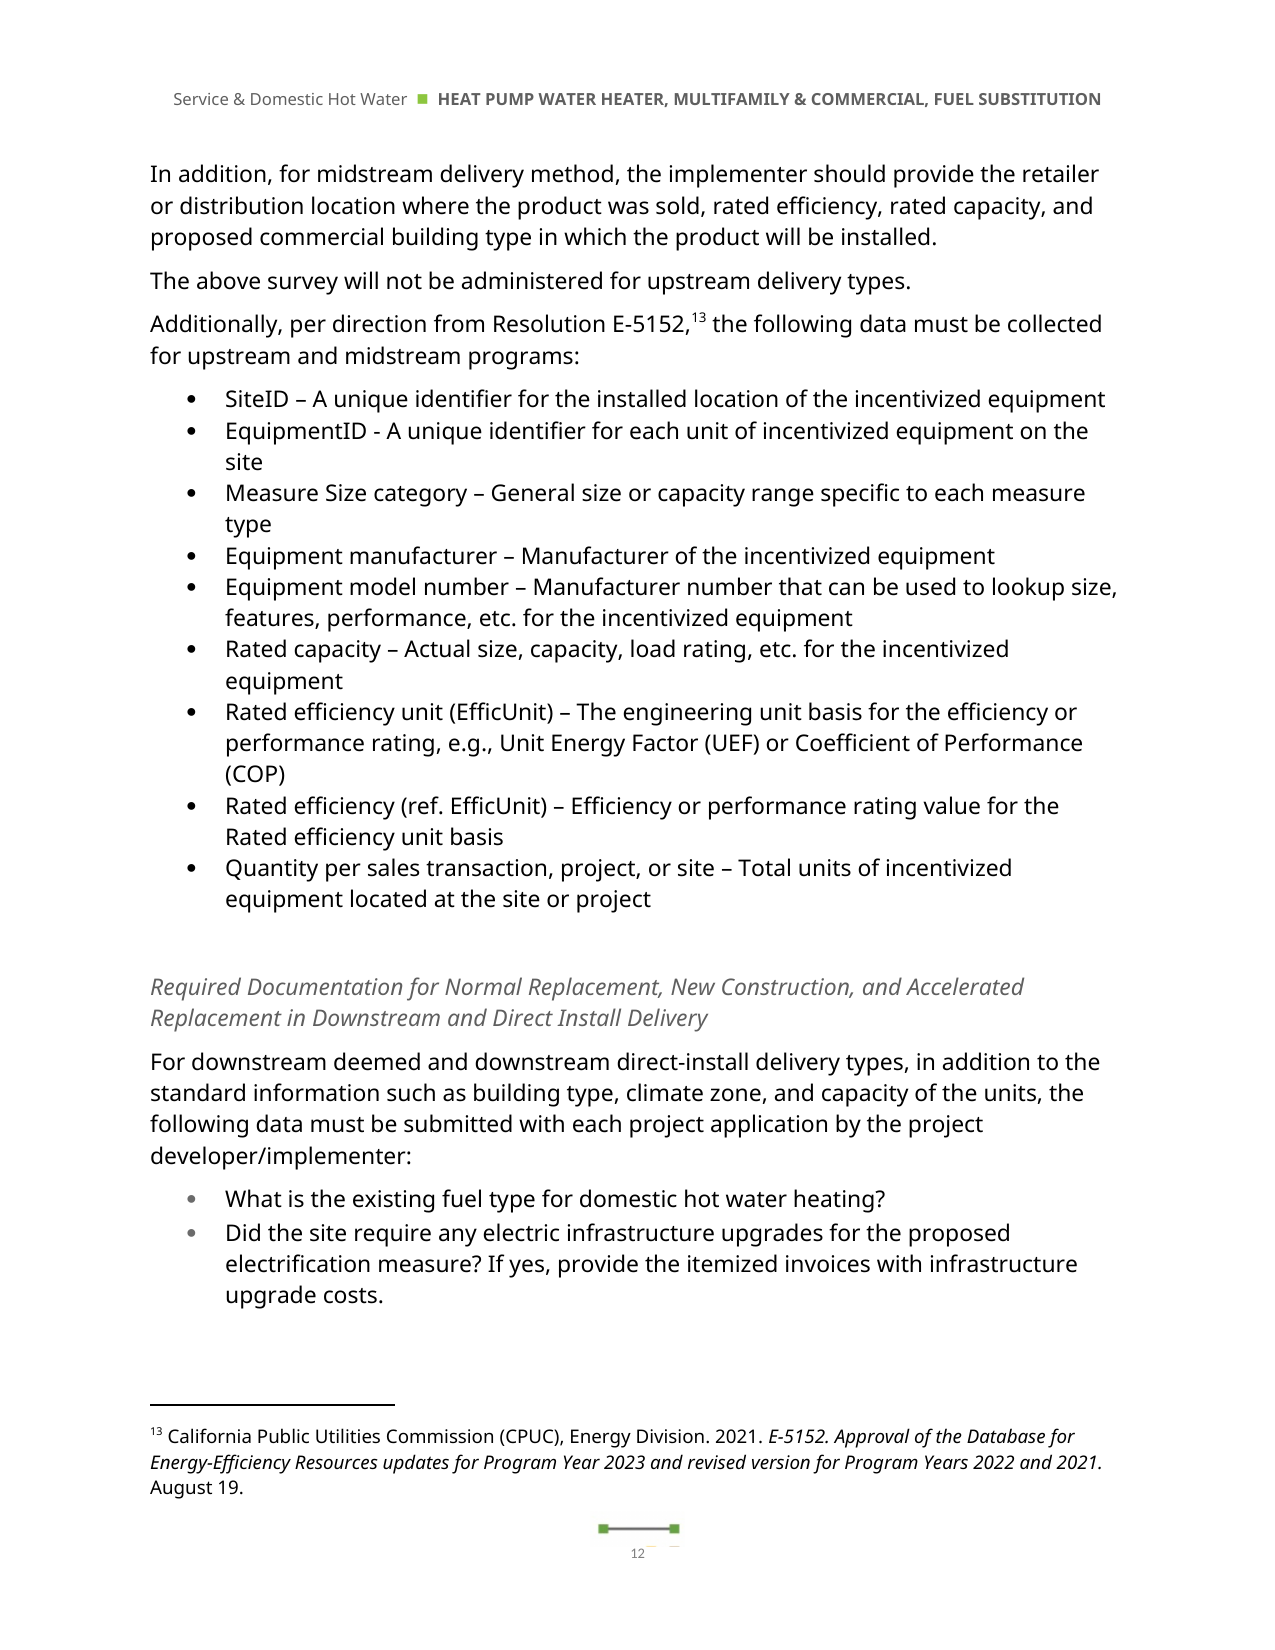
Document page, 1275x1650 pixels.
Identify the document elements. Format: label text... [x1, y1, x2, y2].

list Measure Size category – General size or capacity range specific to each measure type [187, 477, 1125, 539]
text In addition, for midstream delivery method, the implementer should provide the retailer or distribution location where the product was sold, rated efficiency, rated capacity, and proposed commercial building type in which the product will be installed. [150, 158, 1125, 252]
list Rated efficiency (ref. EfficUnit) – Efficiency or performance rating value for the Rated efficiency unit basis [187, 789, 1125, 852]
list Rated capacity – Actual size, capacity, load rating, etc. for the incentivized equipment [187, 633, 1125, 696]
list Equipment model number – Manufacturer number that can be used to lookup size, features, performance, etc. for the incentivized equipment [187, 571, 1125, 633]
text Required Documentation for Normal Replacement, New Construction, and Accelerated Replacement in Downstream and Direct Install Delivery [150, 971, 1125, 1033]
list Equipment manufacturer – Manufacturer of the incentivized equipment [187, 539, 1125, 571]
list EquipmentID - A unique identifier for each unit of incentivized equipment on the site [187, 414, 1125, 477]
list Did the site require any electric infrastructure upgrades for the proposed electrification measure? If yes, provide the itemized invoices with infrastructure upgrade costs. [187, 1217, 1125, 1310]
text The above survey will not be administered for upstream delivery types. [150, 264, 1125, 296]
list SiteID – A unique identifier for the installed location of the incentivized equipment [187, 383, 1125, 414]
text Additionally, per direction from Resolution E-5152, the following data must be collected for upstream and midstream programs: [150, 308, 1125, 371]
list What is the existing fuel type for domestic hot water heating? [187, 1183, 1125, 1214]
list Rated efficiency unit (EfficUnit) – The engineering unit basis for the efficiency or performance rating, e.g., Unit Energy Factor (UEF) or Coefficient of Performance (COP) [187, 696, 1125, 789]
list Quantity per sales transaction, project, or site – Total units of incentivized equipment located at the site or project [187, 852, 1125, 914]
text For downstream deemed and downstream direct-install delivery types, in addition to the standard information such as building type, climate zone, and capacity of the units, the following data must be submitted with each project application by the project developer/implementer: [150, 1046, 1125, 1171]
picture [589, 1512, 684, 1547]
